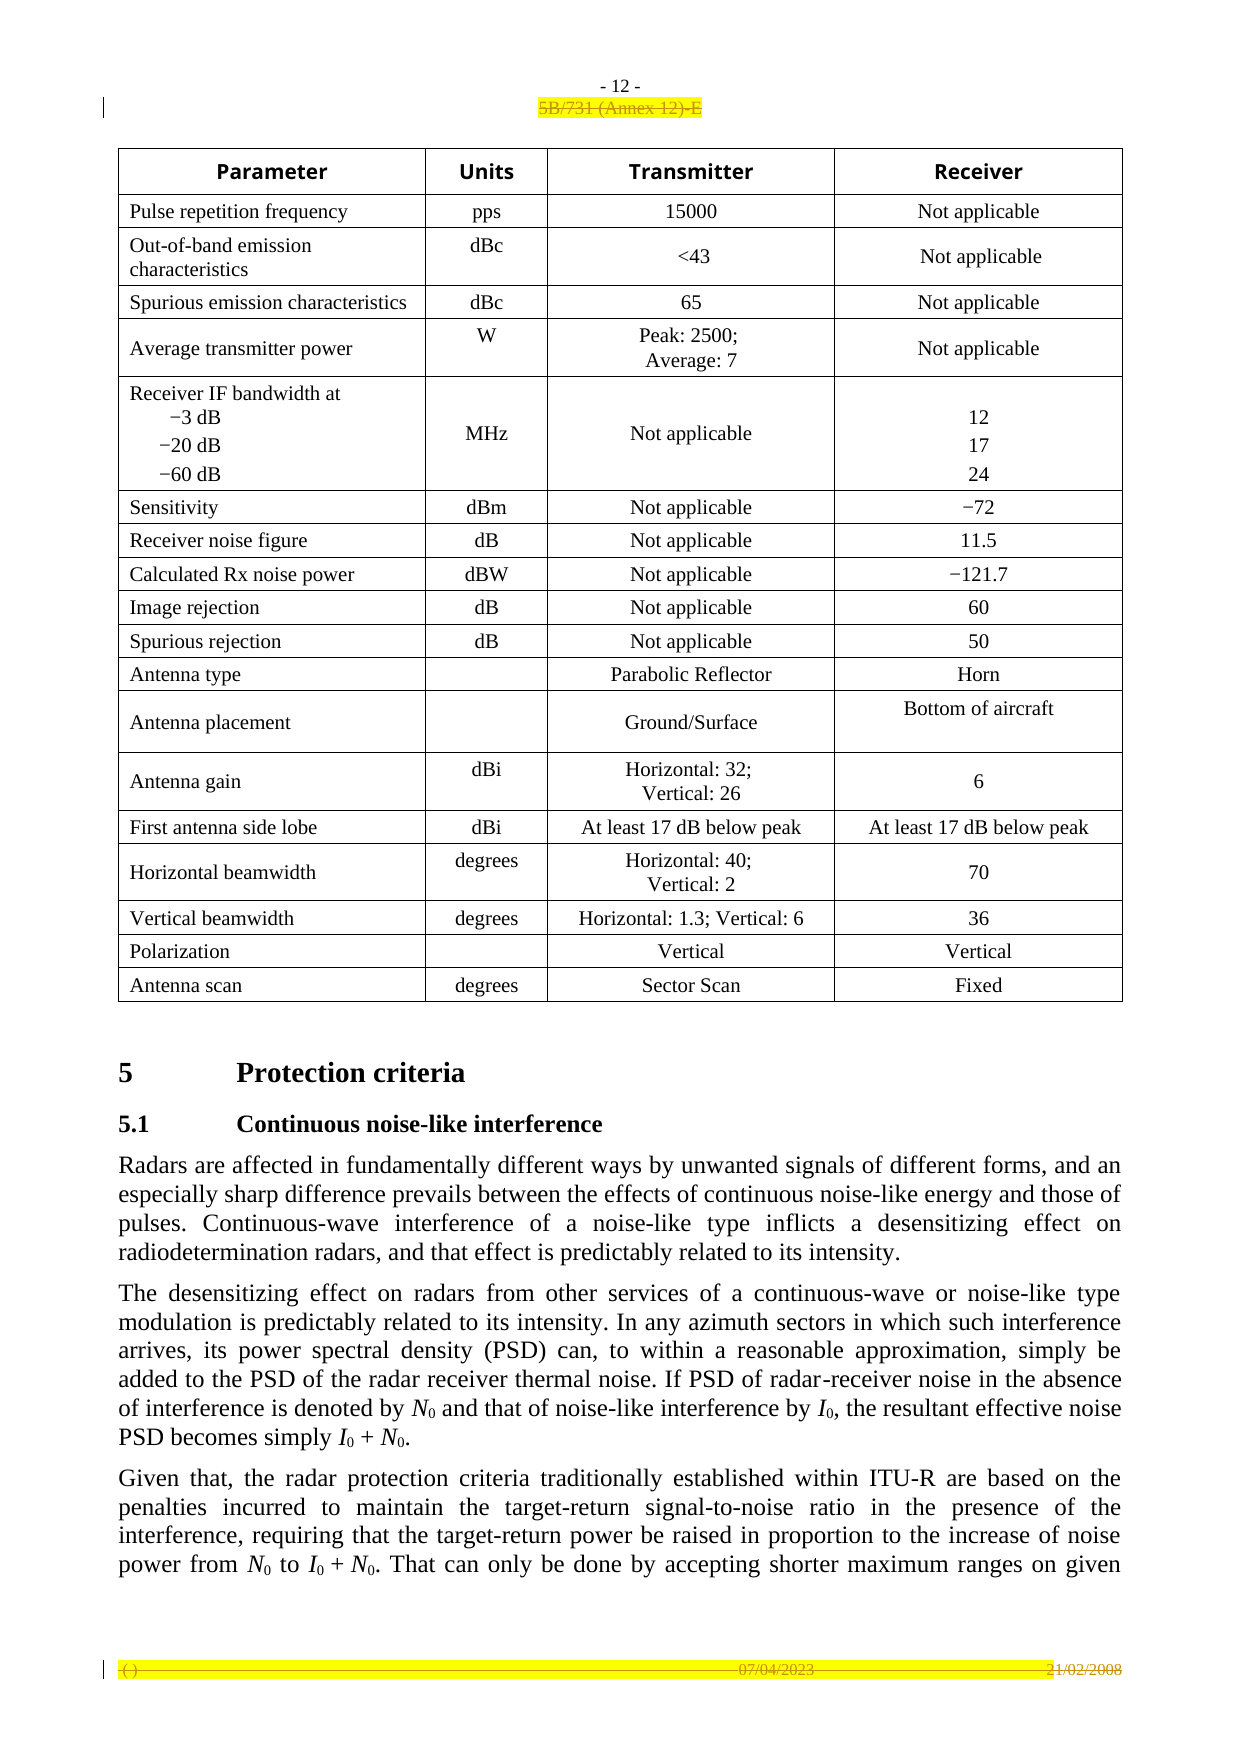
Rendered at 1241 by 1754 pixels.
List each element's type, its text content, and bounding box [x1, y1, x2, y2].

table_cell dBi [426, 811, 547, 843]
table_cell Vertical [835, 935, 1122, 967]
table_cell Not applicable [548, 625, 834, 657]
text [118, 1463, 1122, 1578]
table_cell 6 [835, 753, 1122, 809]
table_cell [426, 935, 547, 967]
table_cell Not applicable [548, 491, 834, 523]
table_cell dBi [426, 753, 547, 809]
table_cell dB [426, 591, 547, 623]
table_cell Not applicable [548, 558, 834, 590]
table_cell pps [426, 195, 547, 227]
table_header Units [426, 149, 547, 194]
table_cell 50 [835, 625, 1122, 657]
table_cell Vertical [548, 935, 834, 967]
table_cell Receiver noise figure [119, 524, 425, 557]
table_cell Out-of-band emission characteristics [119, 228, 425, 285]
table_cell Horizontal: 1.3; Vertical: 6 [548, 901, 834, 934]
table_cell Not applicable [548, 377, 834, 490]
table_cell dBc [426, 286, 547, 318]
table_cell −72 [835, 491, 1122, 523]
table_cell Horizontal beamwidth [119, 844, 425, 900]
table_header Receiver [835, 149, 1122, 194]
table_cell [426, 658, 547, 690]
table_cell 12 17 24 [835, 377, 1122, 490]
table_header Transmitter [548, 149, 834, 194]
table_cell Polarization [119, 935, 425, 967]
table_cell <43 [548, 228, 834, 285]
table_cell Spurious emission characteristics [119, 286, 425, 318]
table_cell Image rejection [119, 591, 425, 623]
table_cell 11.5 [835, 524, 1122, 557]
table_cell degrees [426, 844, 547, 900]
table_cell 60 [835, 591, 1122, 623]
table_cell 15000 [548, 195, 834, 227]
table_cell degrees [426, 968, 547, 1001]
table_cell 36 [835, 901, 1122, 934]
table_cell Sensitivity [119, 491, 425, 523]
table_cell Pulse repetition frequency [119, 195, 425, 227]
table_cell Bottom of aircraft [835, 691, 1122, 752]
table_cell Antenna placement [119, 691, 425, 752]
table_cell Peak: 2500; Average: 7 [548, 319, 834, 376]
table_cell dB [426, 625, 547, 657]
table_cell Not applicable [835, 286, 1122, 318]
table_cell Horizontal: 40; Vertical: 2 [548, 844, 834, 900]
table_cell Horn [835, 658, 1122, 690]
table_cell Antenna gain [119, 753, 425, 809]
table_cell First antenna side lobe [119, 811, 425, 843]
table_cell [426, 691, 547, 752]
table_cell Not applicable [835, 195, 1122, 227]
table_cell At least 17 dB below peak [548, 811, 834, 843]
table_cell Not applicable [835, 319, 1122, 376]
table_cell 65 [548, 286, 834, 318]
table_cell degrees [426, 901, 547, 934]
table_cell dB [426, 524, 547, 557]
table_cell Calculated Rx noise power [119, 558, 425, 590]
table_cell Average transmitter power [119, 319, 425, 376]
table_cell dBm [426, 491, 547, 523]
subtitle 5 Protection criteria [118, 1055, 1122, 1088]
table_header Parameter [119, 149, 425, 194]
table_cell W [426, 319, 547, 376]
table_cell Not applicable [548, 524, 834, 557]
table_cell Parabolic Reflector [548, 658, 834, 690]
table_cell Sector Scan [548, 968, 834, 1001]
table_cell 70 [835, 844, 1122, 900]
table_cell dBc [426, 228, 547, 285]
table_cell dBW [426, 558, 547, 590]
table_cell −121.7 [835, 558, 1122, 590]
text The desensitizing effect on radars from other services of a continuous-wave or noise-like type modulation is predictably related to its intensity. In any azimuth sectors in which such interference arrives, its power spectral density (PSD) can, to within a reasonable approximation, simply be added to the PSD of the radar receiver thermal noise. If PSD of radar-receiver noise in the absence of interference is denoted by N0 and that of noise-like interference by I0, the resultant effective noise PSD becomes simply I0 + N0. [118, 1278, 1122, 1451]
table_cell Spurious rejection [119, 625, 425, 657]
table_cell Horizontal: 32; Vertical: 26 [548, 753, 834, 809]
table_cell At least 17 dB below peak [835, 811, 1122, 843]
table_cell Receiver IF bandwidth at −3 dB −20 dB −60 dB [119, 377, 425, 490]
table_cell MHz [426, 377, 547, 490]
table_cell Antenna scan [119, 968, 425, 1001]
table_cell Not applicable [548, 591, 834, 623]
text Radars are affected in fundamentally different ways by unwanted signals of different forms, and an especially sharp difference prevails between the effects of continuous noise-like energy and those of pulses. Continuous-wave interference of a noise-like type inflicts a desensitizing effect on radiodetermination radars, and that effect is predictably related to its intensity. [118, 1151, 1122, 1266]
table_cell Not applicable [835, 228, 1122, 285]
table_cell Fixed [835, 968, 1122, 1001]
table_cell Antenna type [119, 658, 425, 690]
table_cell Ground/Surface [548, 691, 834, 752]
table_cell Vertical beamwidth [119, 901, 425, 934]
subtitle 5.1 Continuous noise-like interference [118, 1109, 1122, 1138]
